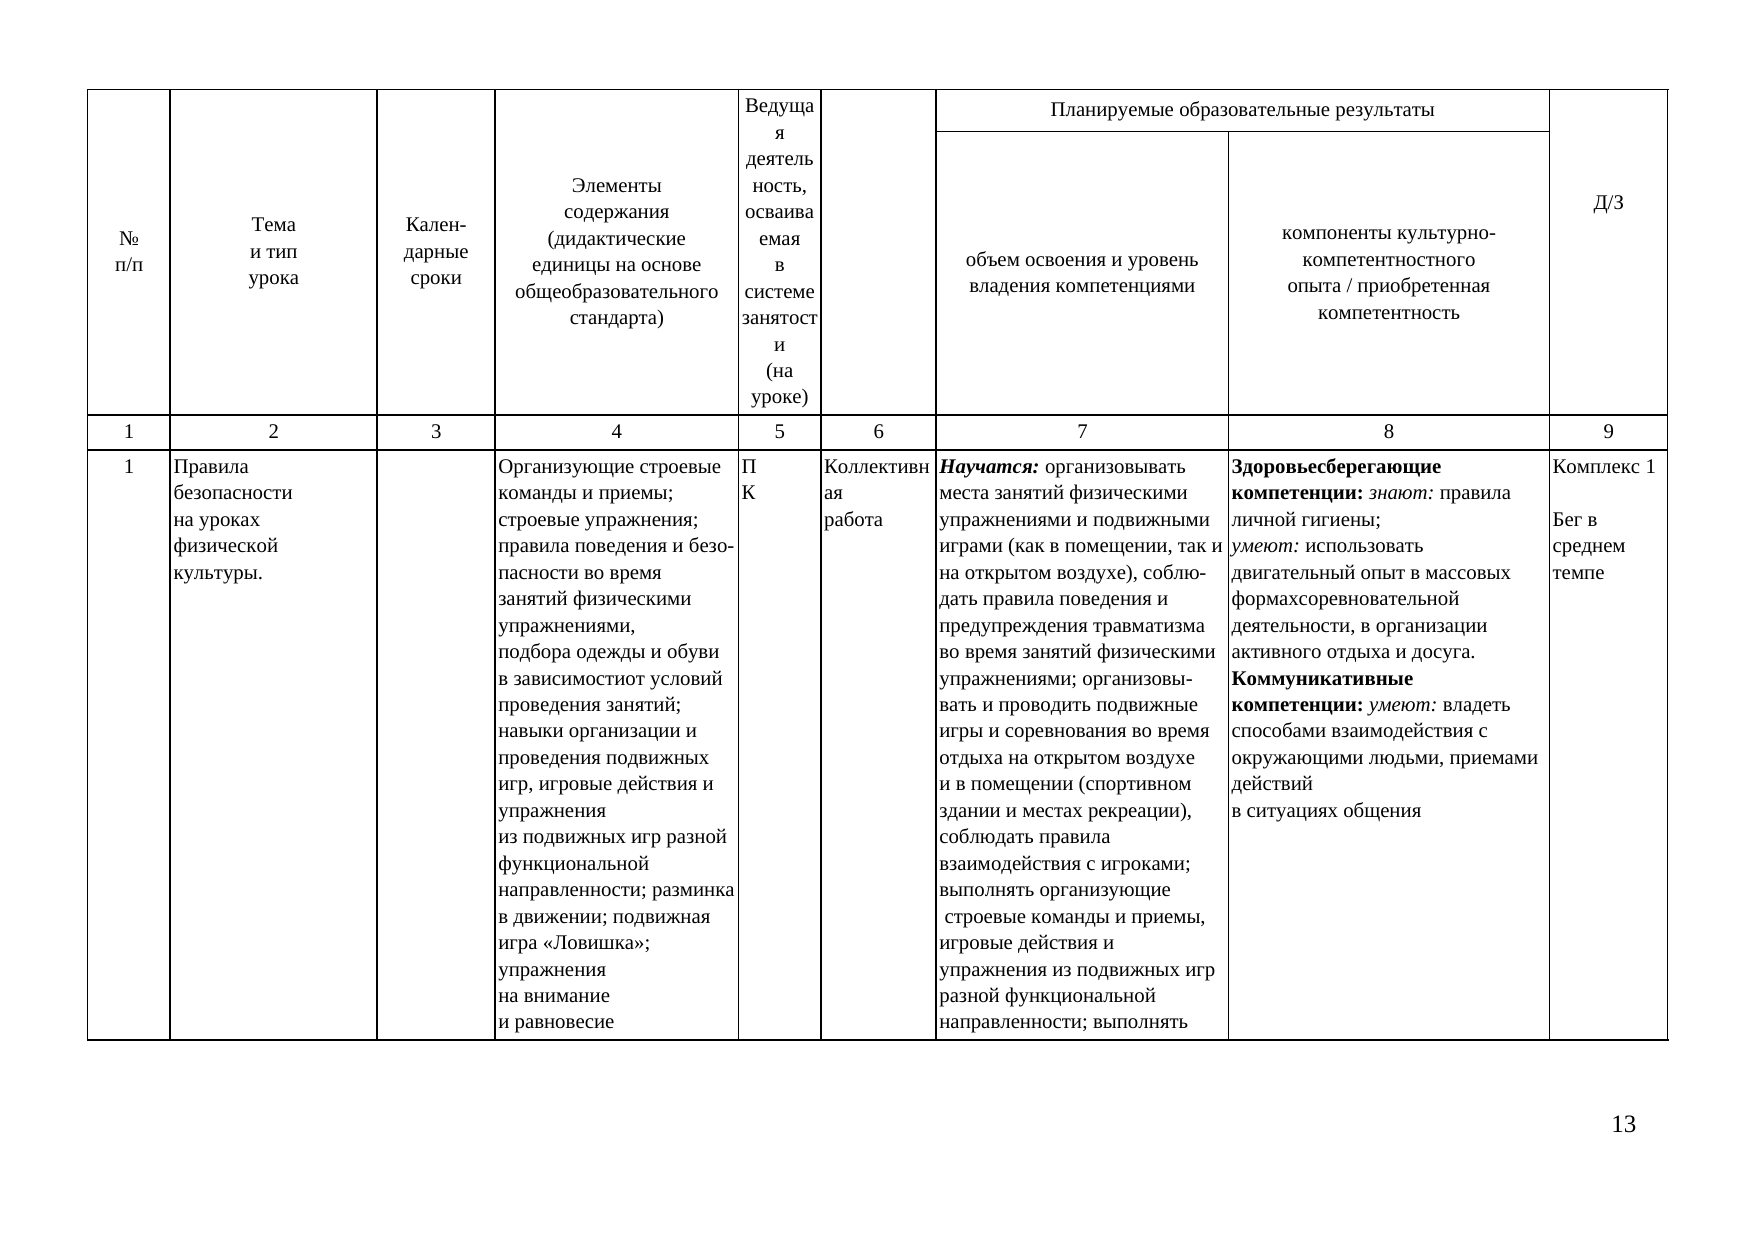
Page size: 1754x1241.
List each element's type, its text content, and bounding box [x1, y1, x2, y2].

table_header Элементы содержания (дидактические единицы на основе общеобразовательного стандарта) [496, 90, 738, 414]
table_cell Коллективная работа [822, 451, 935, 1039]
table_cell П К [739, 451, 820, 1039]
table_cell 1 [88, 451, 169, 1039]
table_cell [1229, 451, 1549, 1039]
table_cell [937, 451, 1228, 1039]
table_cell 8 [1229, 416, 1549, 449]
table_header Планируемые образовательные результаты [937, 90, 1549, 131]
table_cell 6 [822, 416, 935, 449]
table_header Тема и тип урока [171, 90, 376, 414]
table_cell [1550, 451, 1667, 1039]
table_cell компоненты культурно- компетентностного опыта / приобретенная компетентность [1229, 132, 1549, 414]
table_header № п/п [88, 90, 169, 414]
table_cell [171, 451, 376, 1039]
table_cell 4 [496, 416, 738, 449]
table_header Кален- дарные сроки [378, 90, 494, 414]
table_cell 1 [88, 416, 169, 449]
table_cell объем освоения и уровень владения компетенциями [937, 132, 1228, 414]
table_cell 5 [739, 416, 820, 449]
table_header Ведущая деятельность, осваиваемая в системе занятости (на уроке) [739, 90, 820, 414]
table_cell 2 [171, 416, 376, 449]
table_cell 7 [937, 416, 1228, 449]
table_header Д/З [1550, 90, 1667, 414]
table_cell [496, 451, 738, 1039]
table_cell [378, 451, 494, 1039]
table_cell 9 [1550, 416, 1667, 449]
table_cell 3 [378, 416, 494, 449]
table_header [822, 90, 935, 414]
